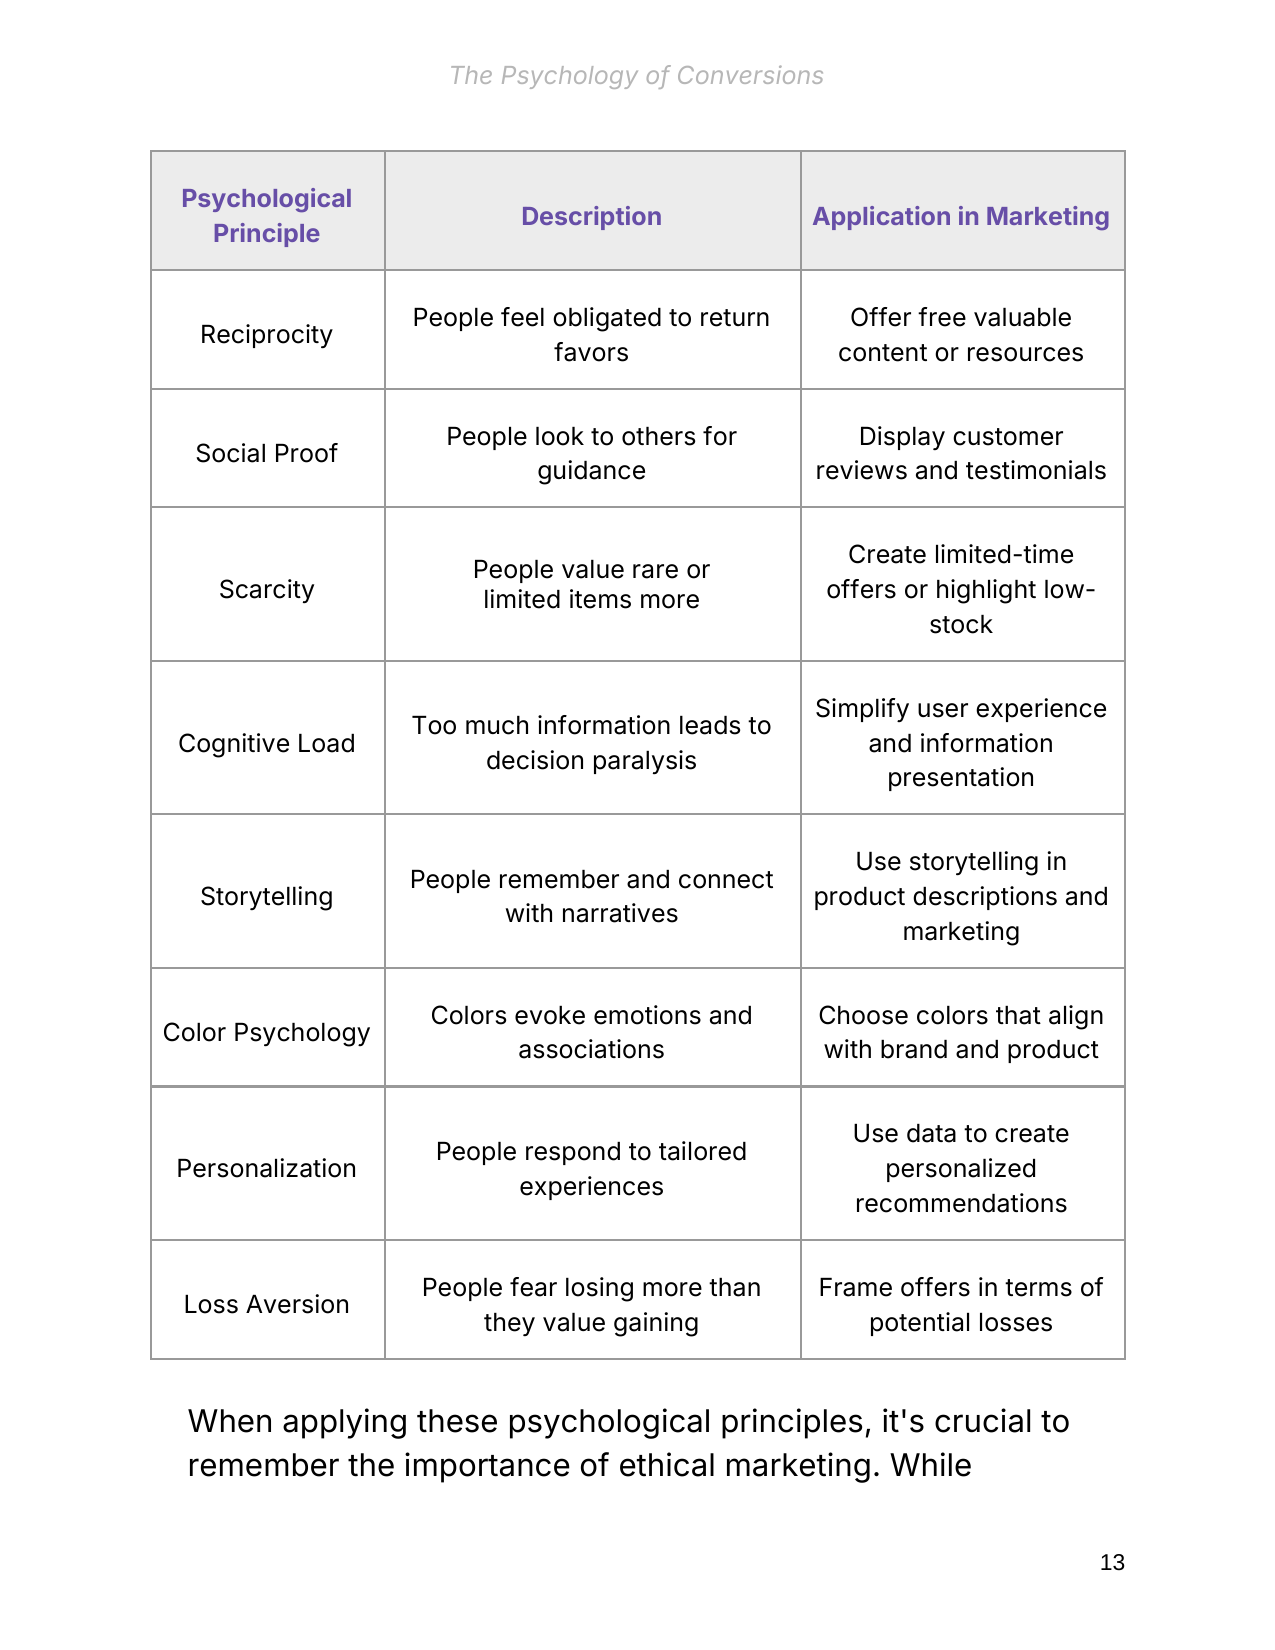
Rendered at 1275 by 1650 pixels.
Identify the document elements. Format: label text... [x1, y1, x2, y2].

table_cell Color Psychology [152, 969, 384, 1085]
table_cell Social Proof [152, 390, 384, 506]
table_cell Cognitive Load [152, 662, 384, 813]
table_cell People value rare or limited items more [386, 508, 800, 660]
table_cell Simplify user experience and information presentation [802, 662, 1124, 813]
table_header Description [386, 152, 800, 269]
table_cell Scarcity [152, 508, 384, 660]
table_cell People remember and connect with narratives [386, 815, 800, 967]
table_cell Frame offers in terms of potential losses [802, 1241, 1124, 1357]
table_cell People feel obligated to return favors [386, 271, 800, 387]
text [187, 1403, 1125, 1483]
table_cell People respond to tailored experiences [386, 1088, 800, 1239]
table_cell Create limited-time offers or highlight low-stock [802, 508, 1124, 660]
table_cell People look to others for guidance [386, 390, 800, 506]
table_cell Storytelling [152, 815, 384, 967]
table_cell Colors evoke emotions and associations [386, 969, 800, 1085]
table_cell Display customer reviews and testimonials [802, 390, 1124, 506]
table_cell Offer free valuable content or resources [802, 271, 1124, 387]
table_cell Use storytelling in product descriptions and marketing [802, 815, 1124, 967]
table_cell Reciprocity [152, 271, 384, 387]
table_cell People fear losing more than they value gaining [386, 1241, 800, 1357]
table_cell Choose colors that align with brand and product [802, 969, 1124, 1085]
table_header Application in Marketing [802, 152, 1124, 269]
table_cell Too much information leads to decision paralysis [386, 662, 800, 813]
table_cell Loss Aversion [152, 1241, 384, 1357]
table_cell Personalization [152, 1088, 384, 1239]
table_cell Use data to create personalized recommendations [802, 1088, 1124, 1239]
table_header Psychological Principle [152, 152, 384, 269]
